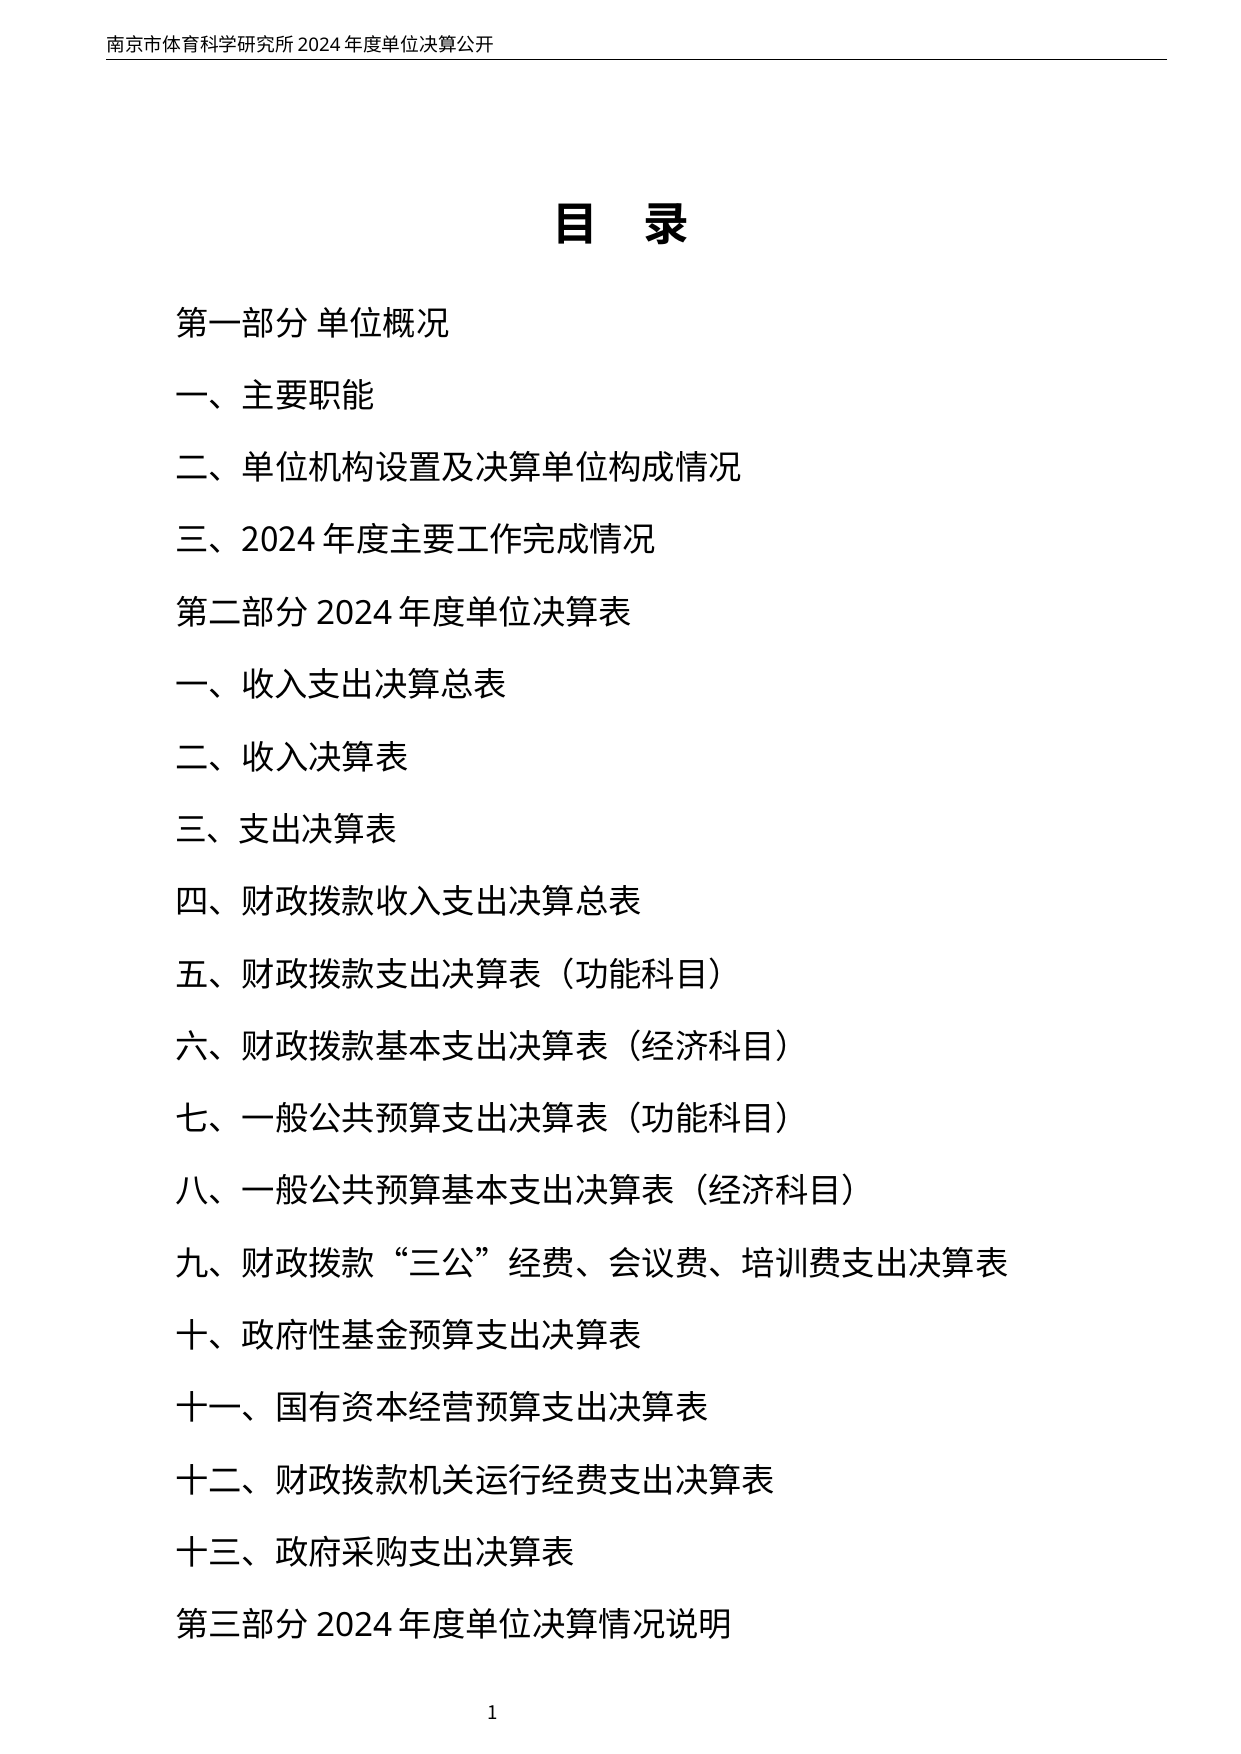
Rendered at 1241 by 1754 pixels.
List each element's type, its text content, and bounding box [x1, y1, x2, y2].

text 第三部分 2024年度单位决算情况说明 [175, 1598, 1167, 1646]
text 十一、国有资本经营预算支出决算表 [175, 1381, 899, 1429]
text 一、主要职能 [175, 369, 1167, 417]
text 第二部分 2024年度单位决算表 [175, 586, 1167, 634]
subtitle 目 录 [106, 180, 1135, 255]
text 九、财政拨款“三公”经费、会议费、培训费支出决算表 [175, 1236, 1167, 1285]
text 七、一般公共预算支出决算表（功能科目） [175, 1092, 866, 1140]
text 五、财政拨款支出决算表（功能科目） [175, 947, 1167, 996]
text 三、支出决算表 [175, 803, 1167, 851]
text 十、政府性基金预算支出决算表 [175, 1309, 1167, 1357]
text 第一部分 单位概况 [175, 296, 1167, 344]
text 三、2024年度主要工作完成情况 [175, 513, 1167, 561]
text 十二、财政拨款机关运行经费支出决算表 [175, 1453, 899, 1502]
text 二、单位机构设置及决算单位构成情况 [175, 441, 1167, 489]
text 一、收入支出决算总表 [175, 658, 566, 706]
text 六、财政拨款基本支出决算表（经济科目） [175, 1019, 866, 1068]
text 二、收入决算表 [175, 730, 566, 779]
text 八、一般公共预算基本支出决算表（经济科目） [175, 1164, 1167, 1212]
text 四、财政拨款收入支出决算总表 [175, 875, 1167, 923]
text 十三、政府采购支出决算表 [175, 1526, 899, 1574]
